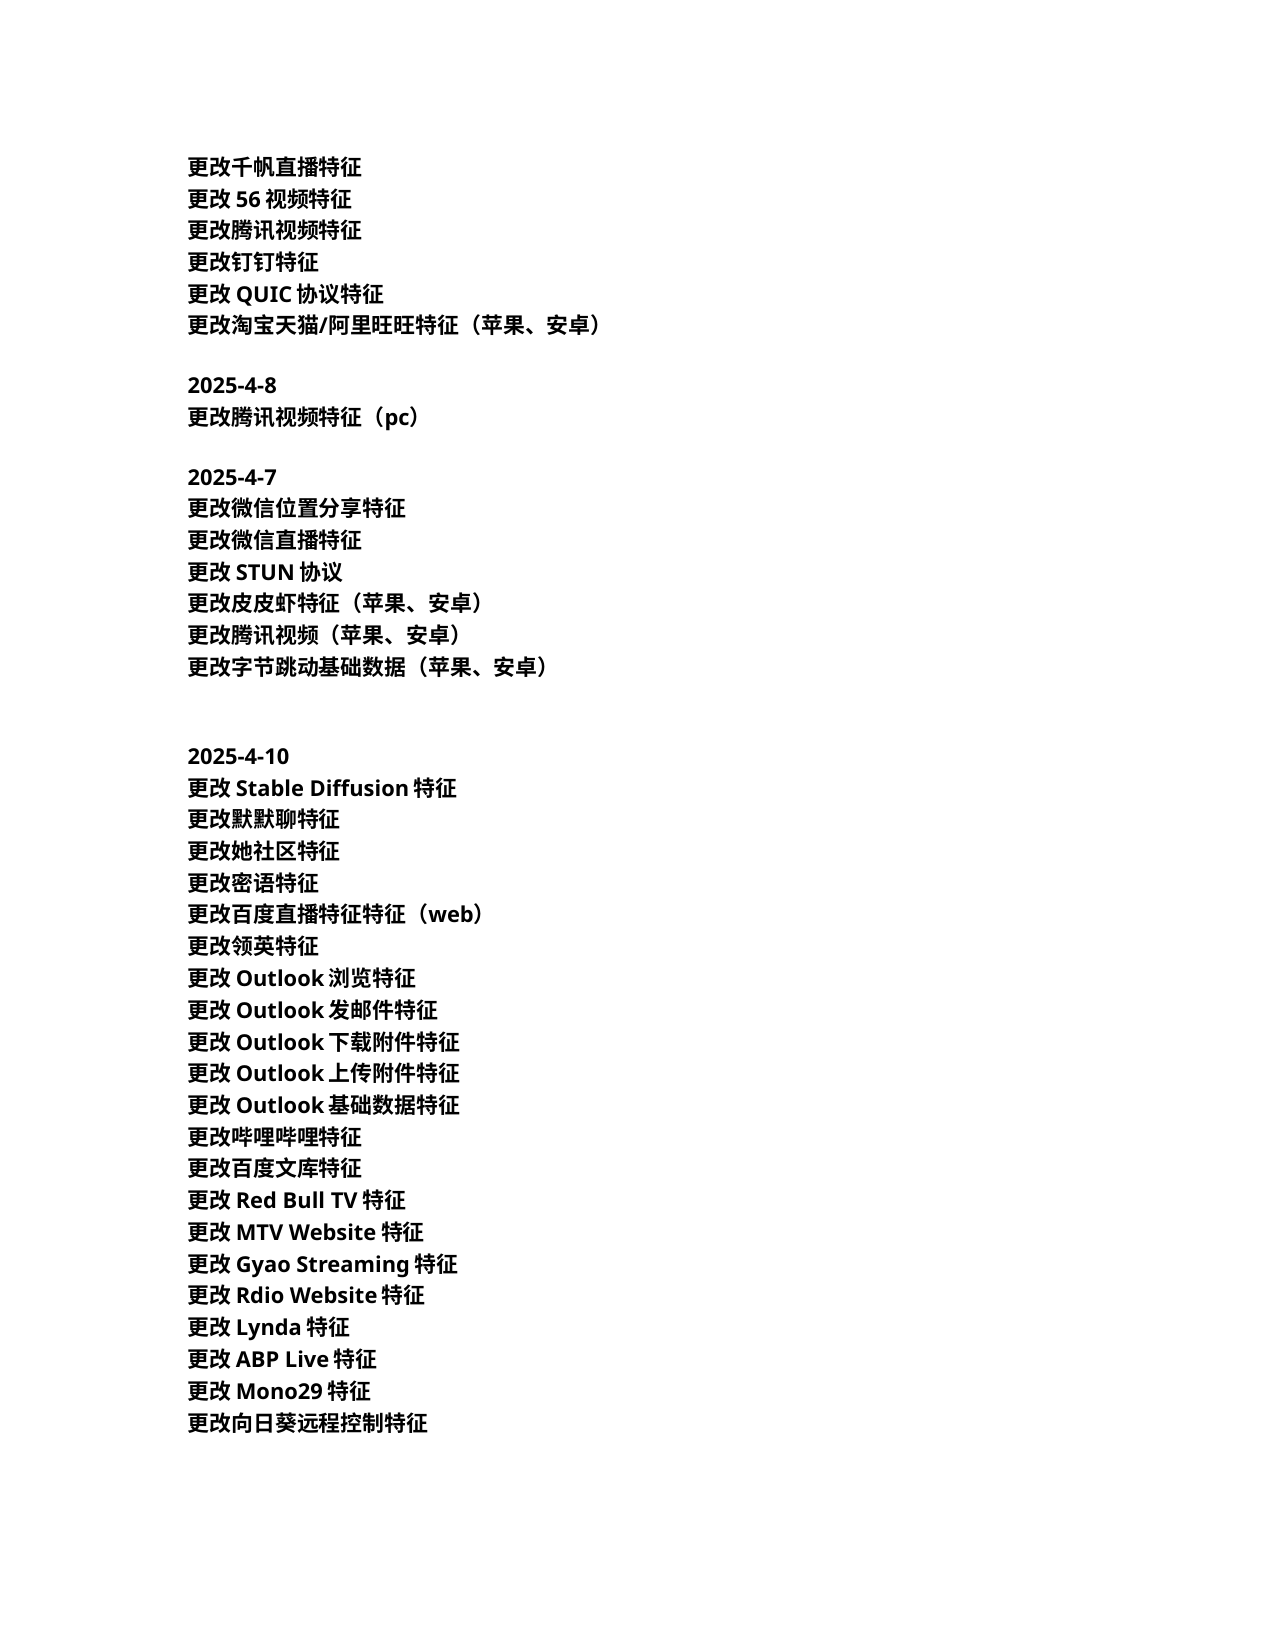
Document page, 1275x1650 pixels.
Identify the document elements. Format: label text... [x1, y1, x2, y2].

text 更改她社区特征 [187, 834, 1087, 866]
text 更改Outlook发邮件特征 [187, 993, 1087, 1024]
text 更改腾讯视频特征 [187, 213, 1087, 245]
text 更改Gyao Streaming特征 [187, 1247, 1087, 1278]
text 更改QUIC协议特征 [187, 277, 1087, 308]
text 2025-4-8 [187, 370, 1087, 400]
text 更改Stable Diffusion特征 更改默默聊特征 [187, 771, 1087, 834]
text 更改淘宝天猫/阿里旺旺特征（苹果、安卓） [187, 308, 1087, 340]
text 更改Outlook下载附件特征 [187, 1024, 1087, 1056]
text 更改Outlook浏览特征 [187, 961, 1087, 993]
text 更改千帆直播特征 [187, 150, 1087, 182]
text 更改Outlook基础数据特征 [187, 1088, 1087, 1120]
text 更改钉钉特征 [187, 245, 1087, 277]
text 更改向日葵远程控制特征 [187, 1406, 1087, 1437]
text 更改哔哩哔哩特征 [187, 1120, 1087, 1151]
text 更改百度直播特征特征（web） [187, 897, 1087, 929]
text 更改Red Bull TV特征 [187, 1183, 1087, 1215]
text 更改STUN协议 [187, 554, 1087, 586]
text 更改Lynda特征 [187, 1310, 1087, 1342]
text 2025-4-7 [187, 461, 1087, 491]
text 更改微信位置分享特征 [187, 491, 1087, 523]
text 更改密语特征 [187, 866, 1087, 897]
text 更改微信直播特征 [187, 523, 1087, 554]
text 更改腾讯视频（苹果、安卓） [187, 618, 1087, 650]
text 更改字节跳动基础数据（苹果、安卓） [187, 650, 1087, 681]
text 更改腾讯视频特征（pc） [187, 400, 1087, 432]
text 更改皮皮虾特征（苹果、安卓） [187, 586, 1087, 618]
text 2025-4-10 [187, 741, 1087, 771]
text 更改56视频特征 [187, 182, 1087, 213]
text 更改百度文库特征 [187, 1151, 1087, 1183]
text 更改Rdio Website特征 [187, 1278, 1087, 1310]
text 更改Mono29特征 [187, 1374, 1087, 1406]
text 更改ABP Live特征 [187, 1342, 1087, 1374]
text 更改Outlook上传附件特征 [187, 1056, 1087, 1088]
text 更改领英特征 [187, 929, 1087, 961]
text 更改MTV Website特征 [187, 1215, 1087, 1247]
